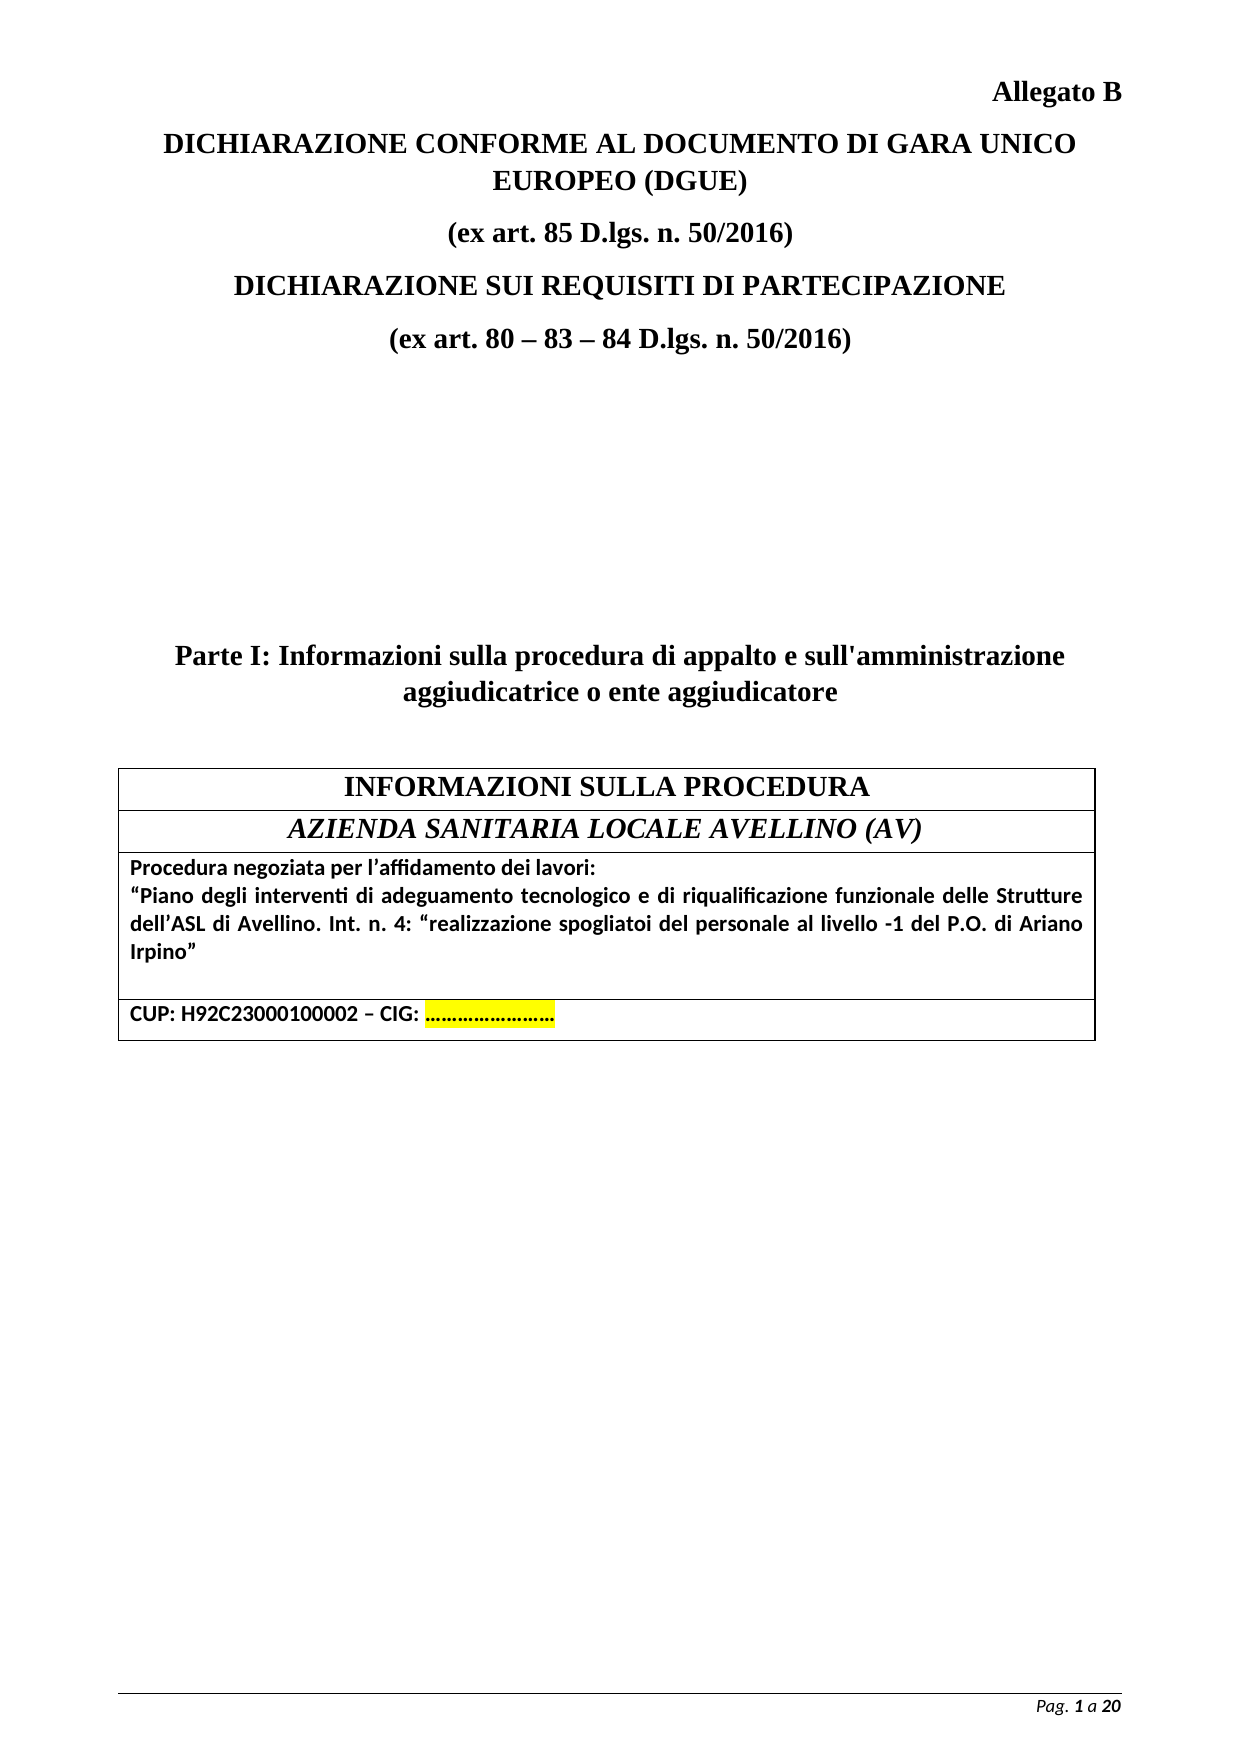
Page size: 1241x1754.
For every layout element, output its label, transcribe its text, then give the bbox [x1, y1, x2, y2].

text DICHIARAZIONE CONFORME AL DOCUMENTO DI GARA UNICO EUROPEO (DGUE) [118, 127, 1122, 196]
table_cell CUP: H92C23000100002 – CIG: …………………… [119, 1000, 1094, 1040]
text (ex art. 80 – 83 – 84 D.lgs. n. 50/2016) [118, 321, 1122, 355]
text Allegato B [118, 74, 1122, 107]
text (ex art. 85 D.lgs. n. 50/2016) [118, 216, 1122, 249]
table_cell AZIENDA SANITARIA LOCALE AVELLINO (AV) [119, 811, 1094, 852]
table_cell Procedura negoziata per l’affidamento dei lavori: “Piano degli interventi di adeguamento tecnologico e di riqualificazione funzionale delle Strutture dell’ASL di Avellino. Int. n. 4: “realizzazione spogliatoi del personale al livello -1 del P.O. di Ariano Irpino” [119, 853, 1094, 998]
text Parte I: Informazioni sulla procedura di appalto e sull'amministrazione aggiudicatrice o ente aggiudicatore [118, 638, 1122, 708]
text DICHIARAZIONE SUI REQUISITI DI PARTECIPAZIONE [118, 268, 1122, 302]
table_header INFORMAZIONI SULLA PROCEDURA [119, 769, 1094, 810]
